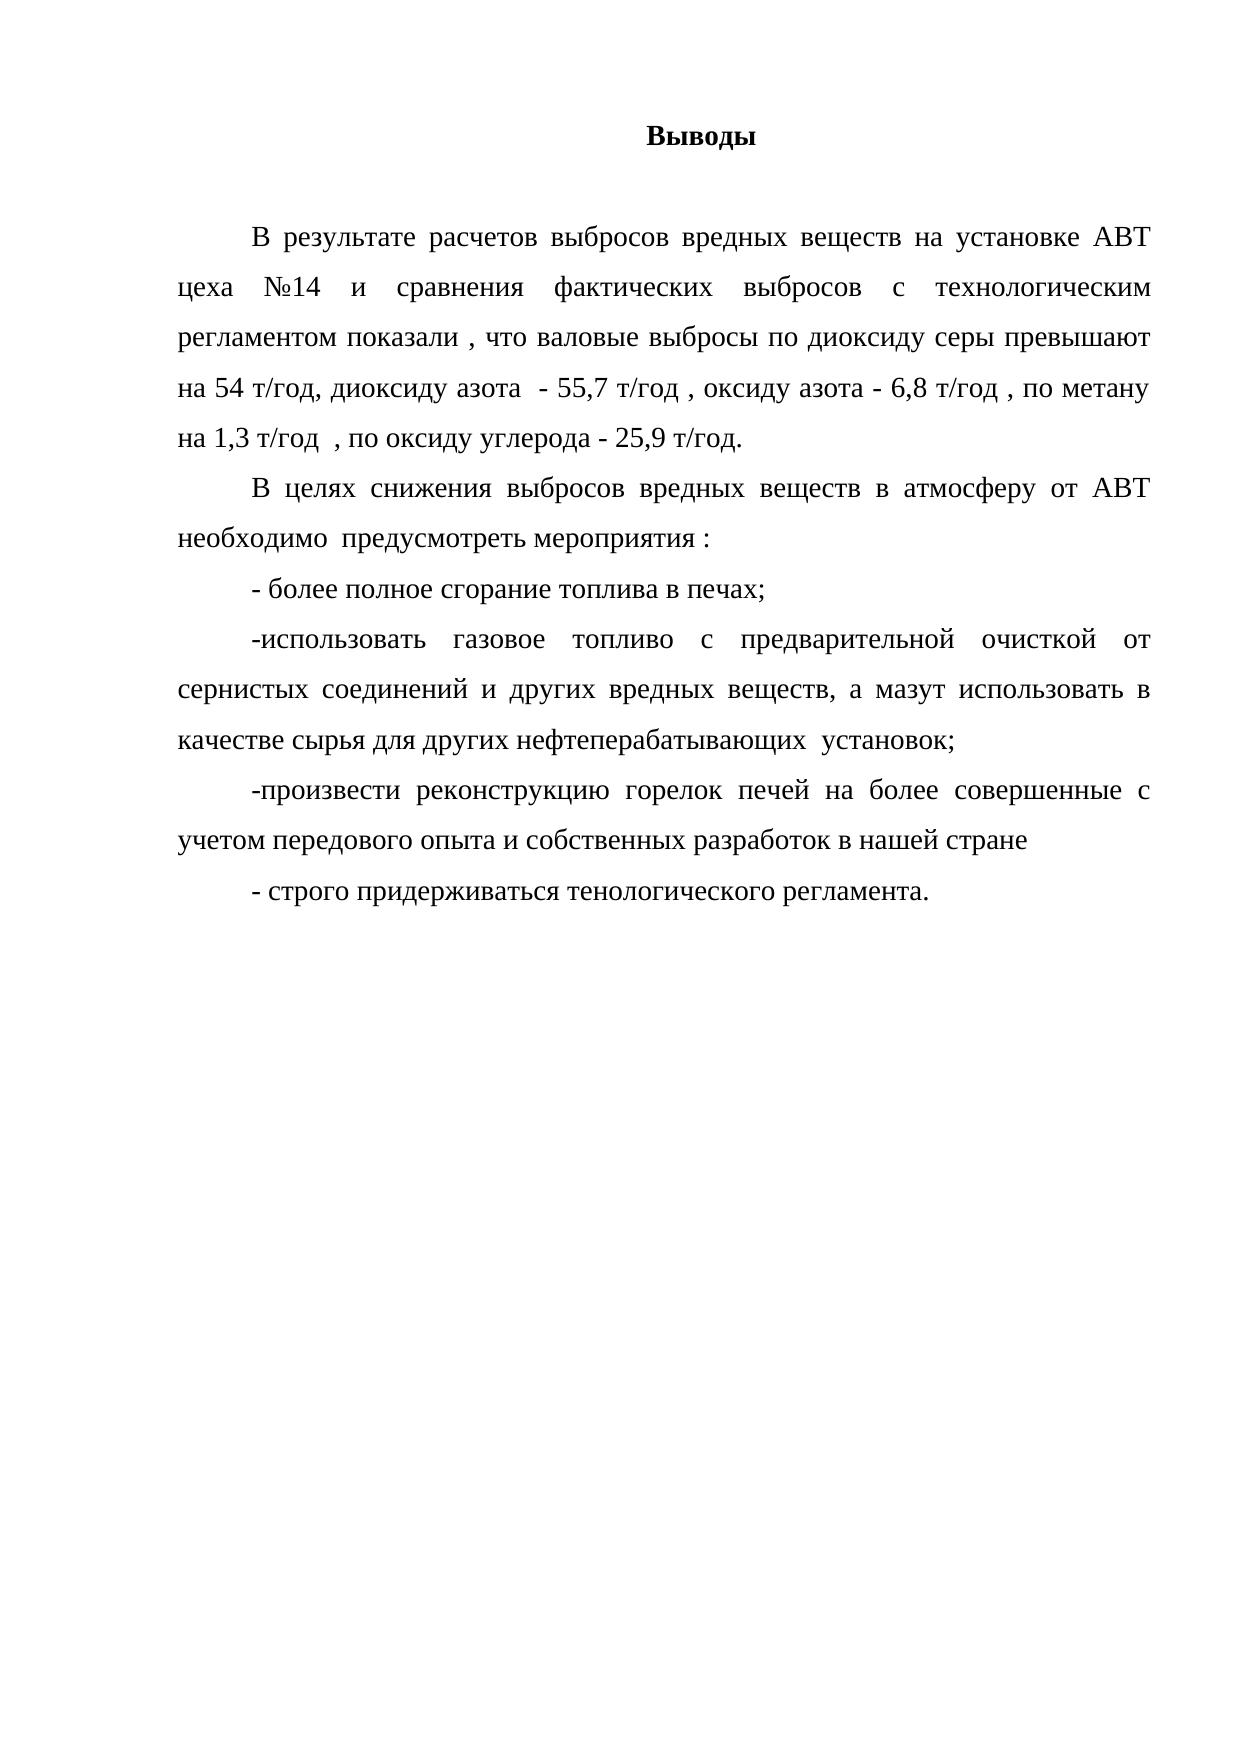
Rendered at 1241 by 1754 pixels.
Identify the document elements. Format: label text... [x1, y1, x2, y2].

text -произвести реконструкцию горелок печей на более совершенные с учетом передового опыта и собственных разработок в нашей стране [177, 772, 1152, 856]
text - строго придерживаться тенологического регламента. [177, 873, 1152, 906]
text -использовать газовое топливо с предварительной очисткой от сернистых соединений и других вредных веществ, а мазут использовать в качестве сырья для других нефтеперабатывающих установок; [177, 621, 1152, 755]
text Выводы [177, 118, 1152, 152]
text - более полное сгорание топлива в печах; [177, 571, 1152, 604]
text В целях снижения выбросов вредных веществ в атмосферу от АВТ необходимо предусмотреть мероприятия : [177, 470, 1152, 554]
text В результате расчетов выбросов вредных веществ на установке АВТ цеха №14 и сравнения фактических выбросов с технологическим регламентом показали , что валовые выбросы по диоксиду серы превышают на 54 т/год, диоксиду азота - 55,7 т/год , оксиду азота - 6,8 т/год , по метану на 1,3 т/год , по оксиду углерода - 25,9 т/год. [177, 219, 1152, 453]
